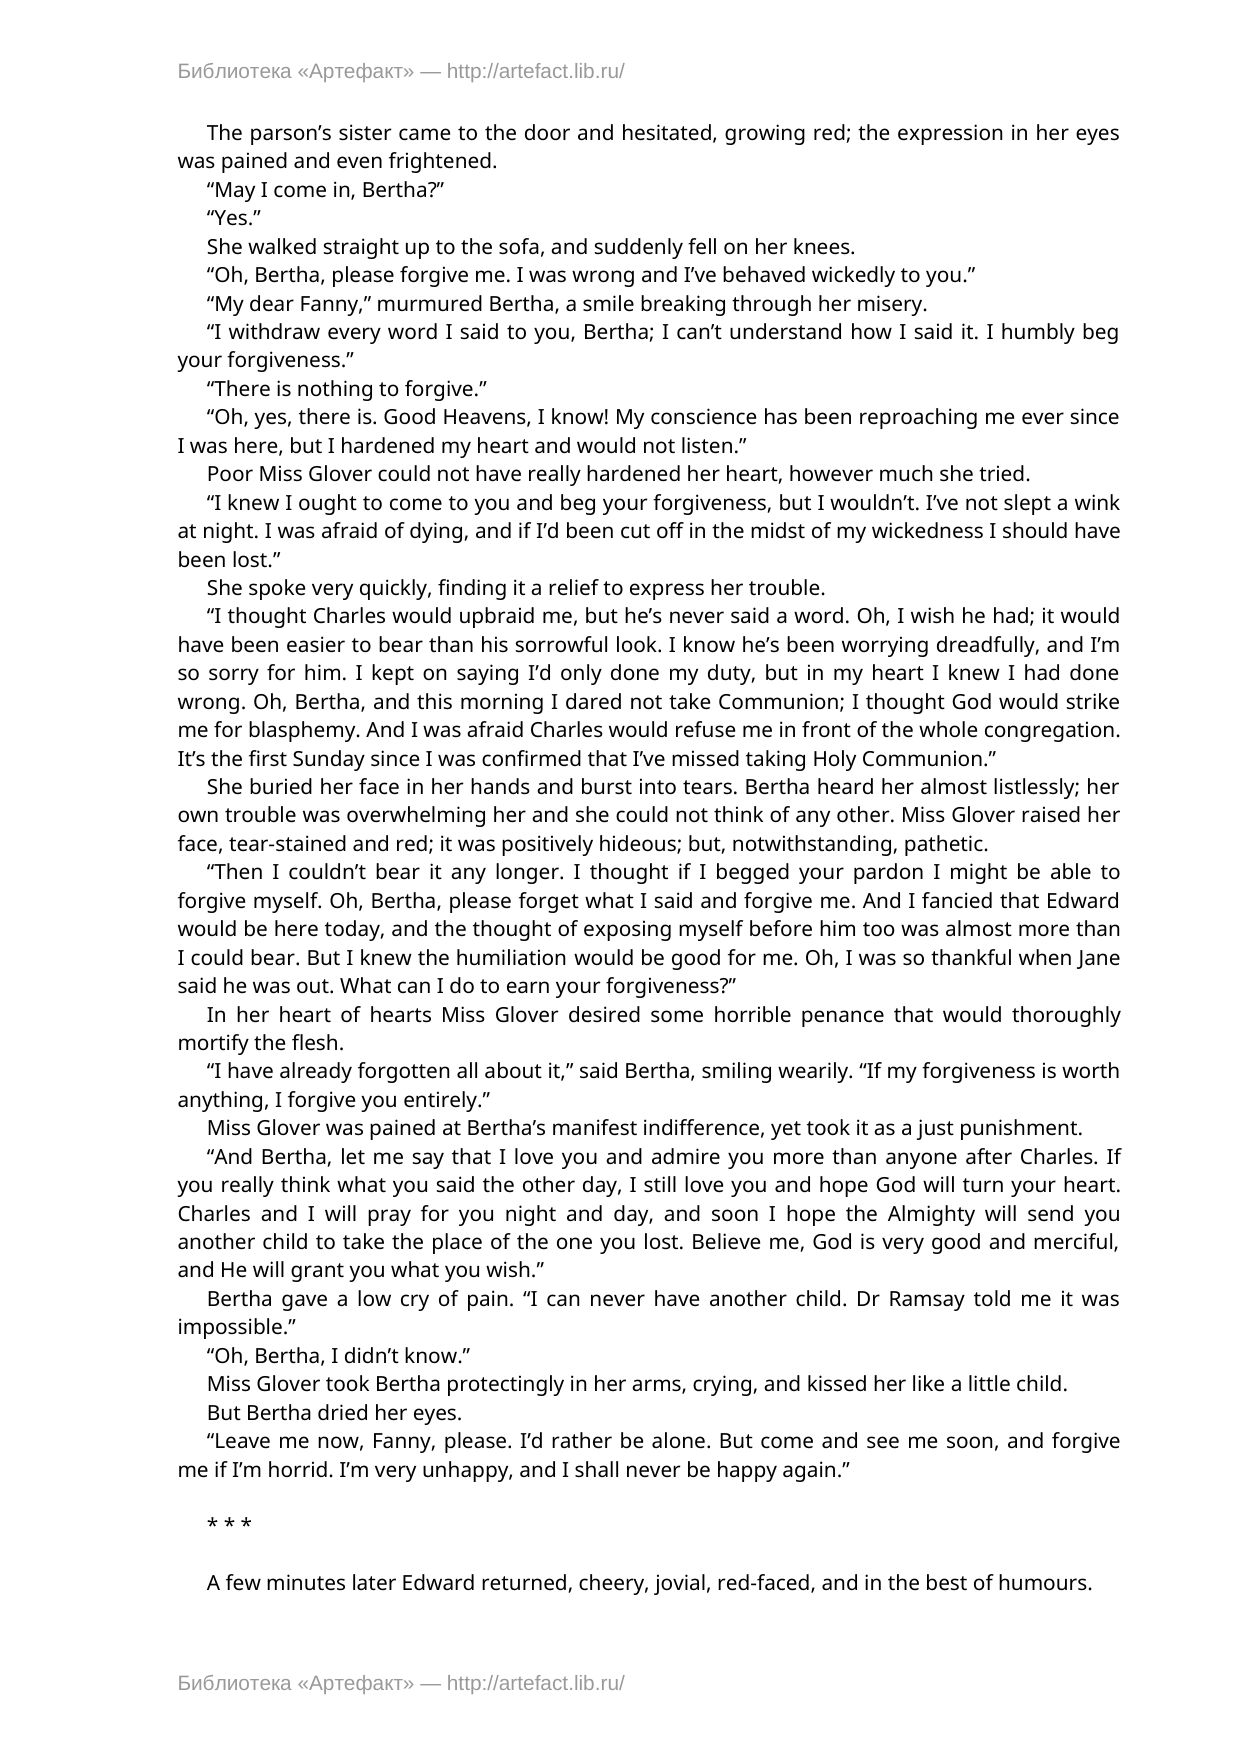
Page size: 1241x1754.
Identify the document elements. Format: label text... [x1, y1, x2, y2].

text “Oh, yes, there is. Good Heavens, I know! My conscience has been reproaching me ever since I was here, but I hardened my heart and would not listen.” [177, 402, 1122, 459]
text Miss Glover was pained at Bertha’s manifest indifference, yet took it as a just punishment. [177, 1113, 1122, 1142]
text Bertha gave a low cry of pain. “I can never have another child. Dr Ramsay told me it was impossible.” [177, 1284, 1122, 1341]
text “And Bertha, let me say that I love you and admire you more than anyone after Charles. If you really think what you said the other day, I still love you and hope God will turn your heart. Charles and I will pray for you night and day, and soon I hope the Almighty will send you another child to take the place of the one you lost. Believe me, God is very good and merciful, and He will grant you what you wish.” [177, 1142, 1122, 1284]
text Miss Glover took Bertha protectingly in her arms, crying, and kissed her like a little child. [177, 1369, 1122, 1398]
text “Oh, Bertha, please forgive me. I was wrong and I’ve behaved wickedly to you.” [177, 260, 1122, 289]
text A few minutes later Edward returned, cheery, jovial, red-faced, and in the best of humours. [177, 1568, 1122, 1597]
text The parson’s sister came to the door and hesitated, growing red; the expression in her eyes was pained and even frightened. [177, 118, 1122, 175]
text “Then I couldn’t bear it any longer. I thought if I begged your pardon I might be able to forgive myself. Oh, Bertha, please forget what I said and forgive me. And I fancied that Edward would be here today, and the thought of exposing myself before him too was almost more than I could bear. But I knew the humiliation would be good for me. Oh, I was so thankful when Jane said he was out. What can I do to earn your forgiveness?” [177, 857, 1122, 1000]
text “Yes.” [177, 203, 1122, 232]
text In her heart of hearts Miss Glover desired some horrible penance that would thoroughly mortify the flesh. [177, 1000, 1122, 1057]
text “I withdraw every word I said to you, Bertha; I can’t understand how I said it. I humbly beg your forgiveness.” [177, 317, 1122, 374]
text “May I come in, Bertha?” [177, 175, 1122, 203]
text She walked straight up to the sofa, and suddenly fell on her knees. [177, 232, 1122, 260]
text She spoke very quickly, finding it a relief to express her trouble. [177, 573, 1122, 602]
text “I knew I ought to come to you and beg your forgiveness, but I wouldn’t. I’ve not slept a wink at night. I was afraid of dying, and if I’d been cut off in the midst of my wickedness I should have been lost.” [177, 488, 1122, 573]
text “Oh, Bertha, I didn’t know.” [177, 1341, 1122, 1369]
text “I have already forgotten all about it,” said Bertha, smiling wearily. “If my forgiveness is worth anything, I forgive you entirely.” [177, 1057, 1122, 1113]
text “My dear Fanny,” murmured Bertha, a smile breaking through her misery. [177, 289, 1122, 317]
text “Leave me now, Fanny, please. I’d rather be alone. But come and see me soon, and forgive me if I’m horrid. I’m very unhappy, and I shall never be happy again.” [177, 1426, 1122, 1483]
text She buried her face in her hands and burst into tears. Bertha heard her almost listlessly; her own trouble was overwhelming her and she could not think of any other. Miss Glover raised her face, tear-stained and red; it was positively hideous; but, notwithstanding, pathetic. [177, 772, 1122, 857]
text “There is nothing to forgive.” [177, 374, 1122, 402]
text * * * [177, 1512, 1122, 1540]
text “I thought Charles would upbraid me, but he’s never said a word. Oh, I wish he had; it would have been easier to bear than his sorrowful look. I know he’s been worrying dreadfully, and I’m so sorry for him. I kept on saying I’d only done my duty, but in my heart I knew I had done wrong. Oh, Bertha, and this morning I dared not take Communion; I thought God would strike me for blasphemy. And I was afraid Charles would refuse me in front of the whole congregation. It’s the first Sunday since I was confirmed that I’ve missed taking Holy Communion.” [177, 602, 1122, 772]
text But Bertha dried her eyes. [177, 1398, 1122, 1426]
text Poor Miss Glover could not have really hardened her heart, however much she tried. [177, 459, 1122, 488]
